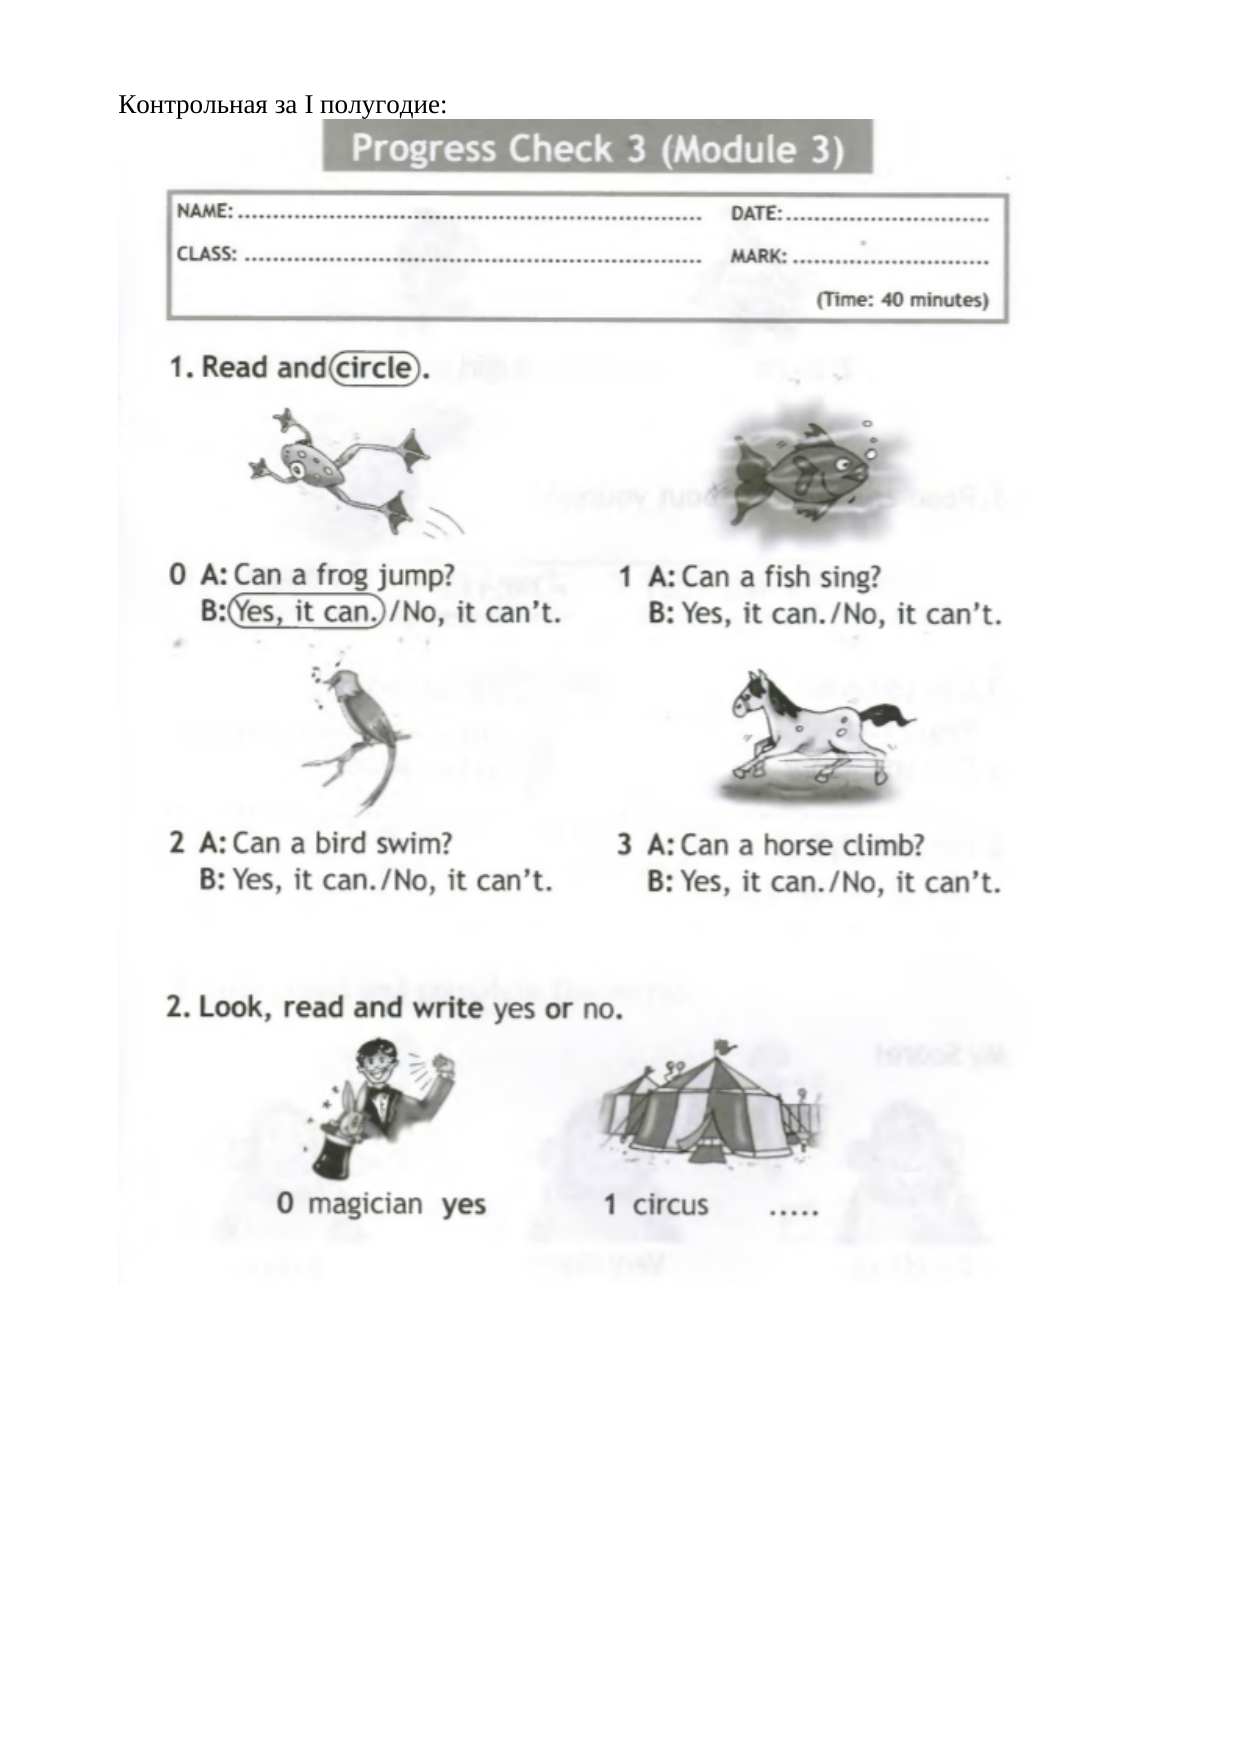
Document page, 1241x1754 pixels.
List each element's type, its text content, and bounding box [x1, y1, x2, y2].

picture [118, 119, 1037, 1284]
text Контрольная за I полугодие: [118, 89, 1152, 120]
